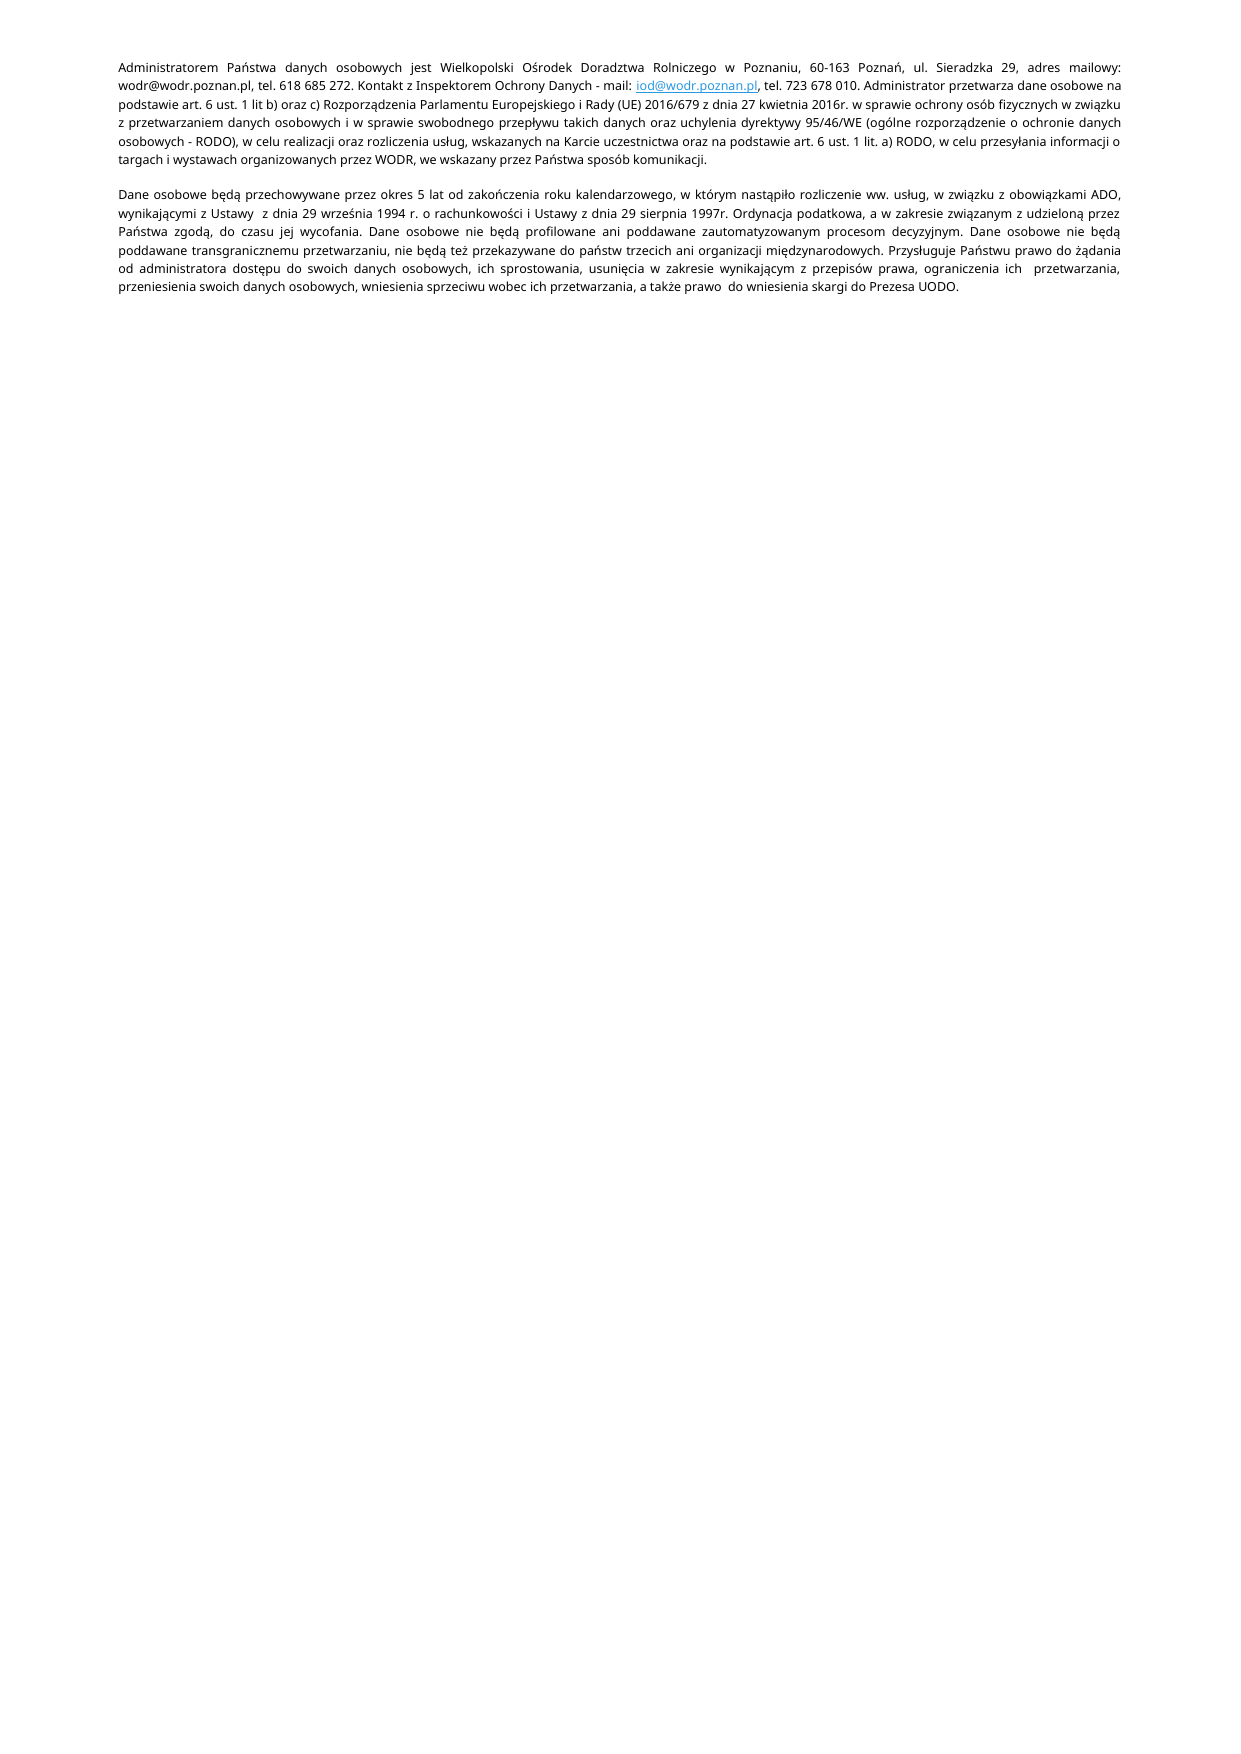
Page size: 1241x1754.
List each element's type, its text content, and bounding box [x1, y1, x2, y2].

text Dane osobowe będą przechowywane przez okres 5 lat od zakończenia roku kalendarzowego, w którym nastąpiło rozliczenie ww. usług, w związku z obowiązkami ADO, wynikającymi z Ustawy z dnia 29 września 1994 r. o rachunkowości i Ustawy z dnia 29 sierpnia 1997r. Ordynacja podatkowa, a w zakresie związanym z udzieloną przez Państwa zgodą, do czasu jej wycofania. Dane osobowe nie będą profilowane ani poddawane zautomatyzowanym procesom decyzyjnym. Dane osobowe nie będą poddawane transgranicznemu przetwarzaniu, nie będą też przekazywane do państw trzecich ani organizacji międzynarodowych. Przysługuje Państwu prawo do żądania od administratora dostępu do swoich danych osobowych, ich sprostowania, usunięcia w zakresie wynikającym z przepisów prawa, ograniczenia ich przetwarzania, przeniesienia swoich danych osobowych, wniesienia sprzeciwu wobec ich przetwarzania, a także prawo do wniesienia skargi do Prezesa UODO. [118, 186, 1122, 296]
text Administratorem Państwa danych osobowych jest Wielkopolski Ośrodek Doradztwa Rolniczego w Poznaniu, 60-163 Poznań, ul. Sieradzka 29, adres mailowy: wodr@wodr.poznan.pl, tel. 618 685 272. Kontakt z Inspektorem Ochrony Danych - mail: iod@wodr.poznan.pl, tel. 723 678 010. Administrator przetwarza dane osobowe na podstawie art. 6 ust. 1 lit b) oraz c) Rozporządzenia Parlamentu Europejskiego i Rady (UE) 2016/679 z dnia 27 kwietnia 2016r. w sprawie ochrony osób fizycznych w związku z przetwarzaniem danych osobowych i w sprawie swobodnego przepływu takich danych oraz uchylenia dyrektywy 95/46/WE (ogólne rozporządzenie o ochronie danych osobowych - RODO), w celu realizacji oraz rozliczenia usług, wskazanych na Karcie uczestnictwa oraz na podstawie art. 6 ust. 1 lit. a) RODO, w celu przesyłania informacji o targach i wystawach organizowanych przez WODR, we wskazany przez Państwa sposób komunikacji. [118, 59, 1122, 168]
